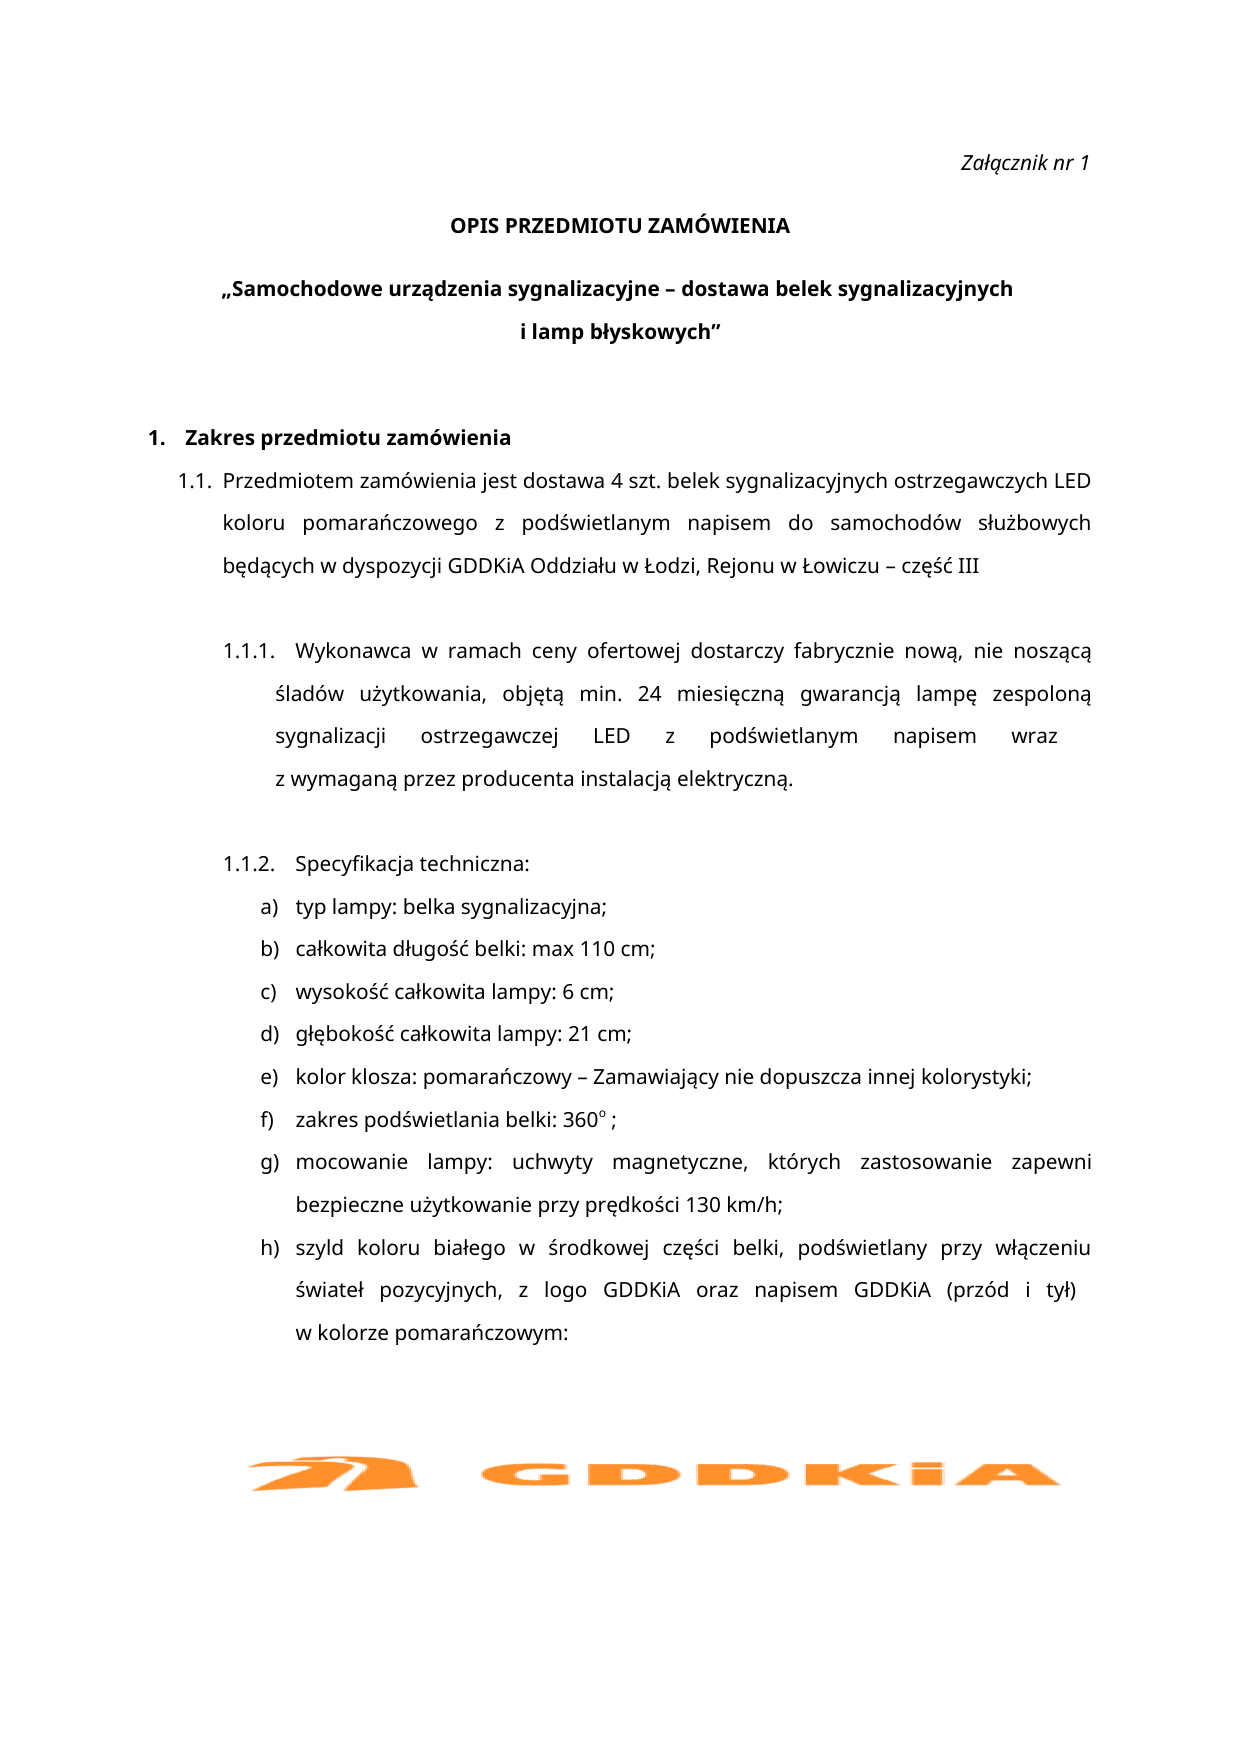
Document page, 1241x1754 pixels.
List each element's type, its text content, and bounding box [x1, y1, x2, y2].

picture [247, 1381, 1061, 1566]
list Zakres przedmiotu zamówienia [148, 423, 1093, 452]
list zakres podświetlania belki: 360o ; [260, 1105, 1093, 1133]
list Wykonawca w ramach ceny ofertowej dostarczy fabrycznie nową, nie noszącą śladów użytkowania, objętą min. 24 miesięczną gwarancją lampę zespoloną sygnalizacji ostrzegawczej LED z podświetlanym napisem wraz z wymaganą przez producenta instalacją elektryczną. [223, 636, 1093, 792]
list mocowanie lampy: uchwyty magnetyczne, których zastosowanie zapewni bezpieczne użytkowanie przy prędkości 130 km/h; [260, 1147, 1093, 1218]
text Załącznik nr 1 [148, 148, 1093, 176]
list wysokość całkowita lampy: 6 cm; [260, 977, 1093, 1005]
text OPIS PRZEDMIOTU ZAMÓWIENIA [148, 211, 1093, 239]
list szyld koloru białego w środkowej części belki, podświetlany przy włączeniu świateł pozycyjnych, z logo GDDKiA oraz napisem GDDKiA (przód i tył) w kolorze pomarańczowym: [260, 1233, 1093, 1346]
list głębokość całkowita lampy: 21 cm; [260, 1019, 1093, 1048]
list Specyfikacja techniczna: [223, 849, 1093, 878]
list typ lampy: belka sygnalizacyjna; [260, 892, 1093, 920]
list Przedmiotem zamówienia jest dostawa 4 szt. belek sygnalizacyjnych ostrzegawczych LED koloru pomarańczowego z podświetlanym napisem do samochodów służbowych będących w dyspozycji GDDKiA Oddziału w Łodzi, Rejonu w Łowiczu – część III [177, 466, 1093, 579]
list całkowita długość belki: max 110 cm; [260, 934, 1093, 963]
text „Samochodowe urządzenia sygnalizacyjne – dostawa belek sygnalizacyjnych i lamp błyskowych” [148, 274, 1093, 346]
list kolor klosza: pomarańczowy – Zamawiający nie dopuszcza innej kolorystyki; [260, 1062, 1093, 1091]
